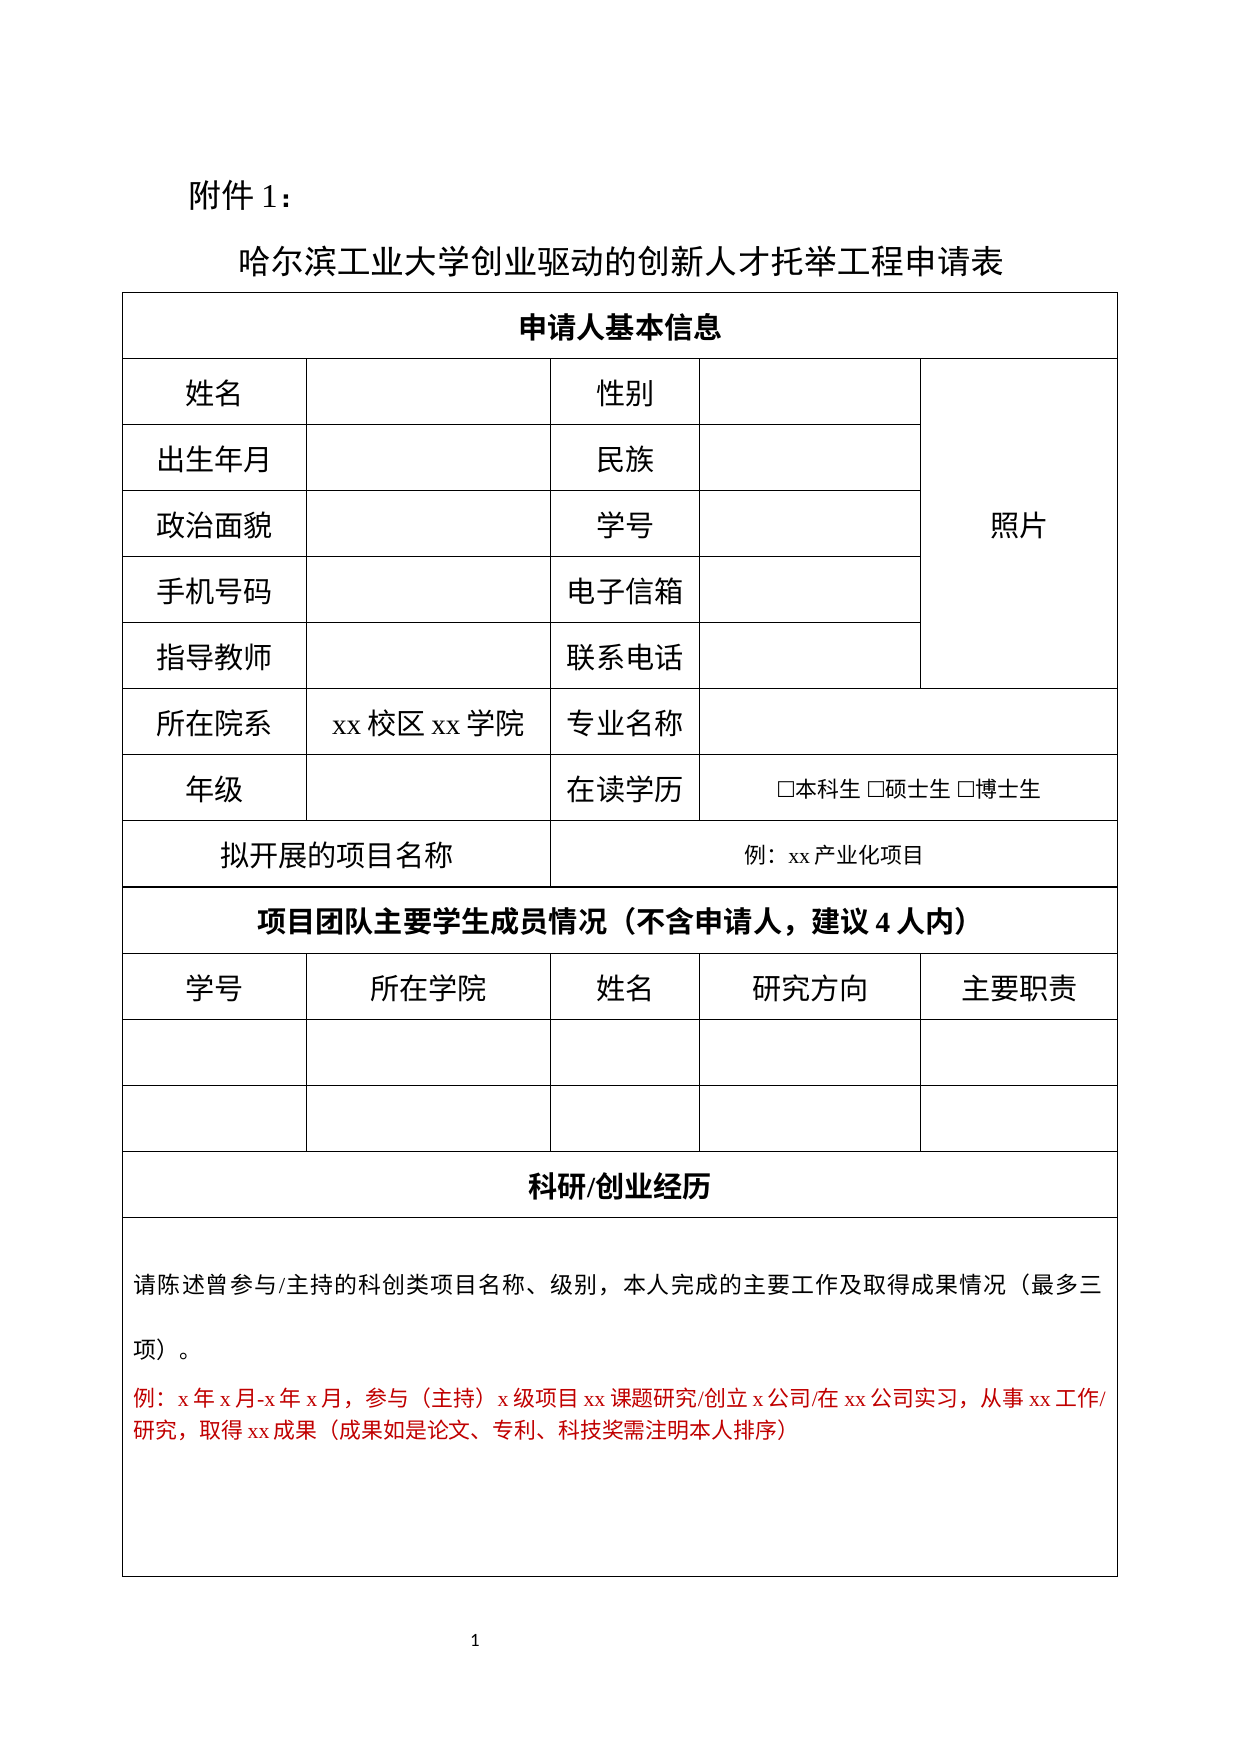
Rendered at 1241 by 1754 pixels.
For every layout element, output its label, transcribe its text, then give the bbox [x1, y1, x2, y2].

table_cell 政治面貌 [123, 491, 306, 556]
table_cell [307, 557, 550, 622]
table_cell 请陈述曾参与/主持的科创类项目名称、级别，本人完成的主要工作及取得成果情况（最多三项）。 例：x年x月-x年x月，参与（主持）x级项目xx课题研究/创立x公司/在xx公司实习，从事xx工作/研究，取得xx成果（成果如是论文、专利、科技奖需注明本人排序） [123, 1218, 1117, 1576]
table_cell 民族 [551, 425, 699, 490]
table_cell 手机号码 [123, 557, 306, 622]
table_cell [700, 557, 920, 622]
table_cell [123, 1086, 306, 1151]
table_cell [307, 491, 550, 556]
table_cell 指导教师 [123, 623, 306, 688]
table_cell [700, 1086, 920, 1151]
table_cell 主要职责 [921, 954, 1117, 1019]
table_cell 学号 [123, 954, 306, 1019]
table_cell 项目团队主要学生成员情况（不含申请人，建议4人内） [123, 888, 1117, 953]
table_cell [307, 1020, 550, 1085]
table_cell 研究方向 [700, 954, 920, 1019]
table_cell 出生年月 [123, 425, 306, 490]
table_cell 姓名 [123, 359, 306, 424]
table_cell 联系电话 [551, 623, 699, 688]
table_cell [307, 359, 550, 424]
table_cell [700, 689, 1117, 754]
table_cell [307, 1086, 550, 1151]
table_cell 专业名称 [551, 689, 699, 754]
table_cell 科研/创业经历 [123, 1152, 1117, 1217]
table_cell [921, 1020, 1117, 1085]
table_cell [551, 1086, 699, 1151]
table_cell 所在学院 [307, 954, 550, 1019]
table_cell 年级 [123, 755, 306, 820]
table_header 申请人基本信息 [123, 293, 1117, 358]
table_cell [307, 425, 550, 490]
table_cell [700, 425, 920, 490]
text 哈尔滨工业大学创业驱动的创新人才托举工程申请表 [187, 227, 1053, 292]
table_cell [307, 755, 550, 820]
table_cell 本科生 硕士生 博士生 [700, 755, 1117, 820]
table_cell 姓名 [551, 954, 699, 1019]
table_cell xx校区xx学院 [307, 689, 550, 754]
table_cell [700, 359, 920, 424]
table_cell 性别 [551, 359, 699, 424]
text 附件1： [187, 162, 1053, 227]
table_cell [123, 1020, 306, 1085]
table_cell [700, 491, 920, 556]
table_cell 拟开展的项目名称 [123, 821, 550, 886]
table_cell [700, 623, 920, 688]
table_cell 照片 [921, 359, 1117, 688]
table_cell 学号 [551, 491, 699, 556]
table_cell [551, 1020, 699, 1085]
table_cell 例：xx产业化项目 [551, 821, 1117, 886]
table_cell [307, 623, 550, 688]
table_cell [700, 1020, 920, 1085]
table_cell 电子信箱 [551, 557, 699, 622]
table_cell 所在院系 [123, 689, 306, 754]
table_cell [921, 1086, 1117, 1151]
table_cell 在读学历 [551, 755, 699, 820]
